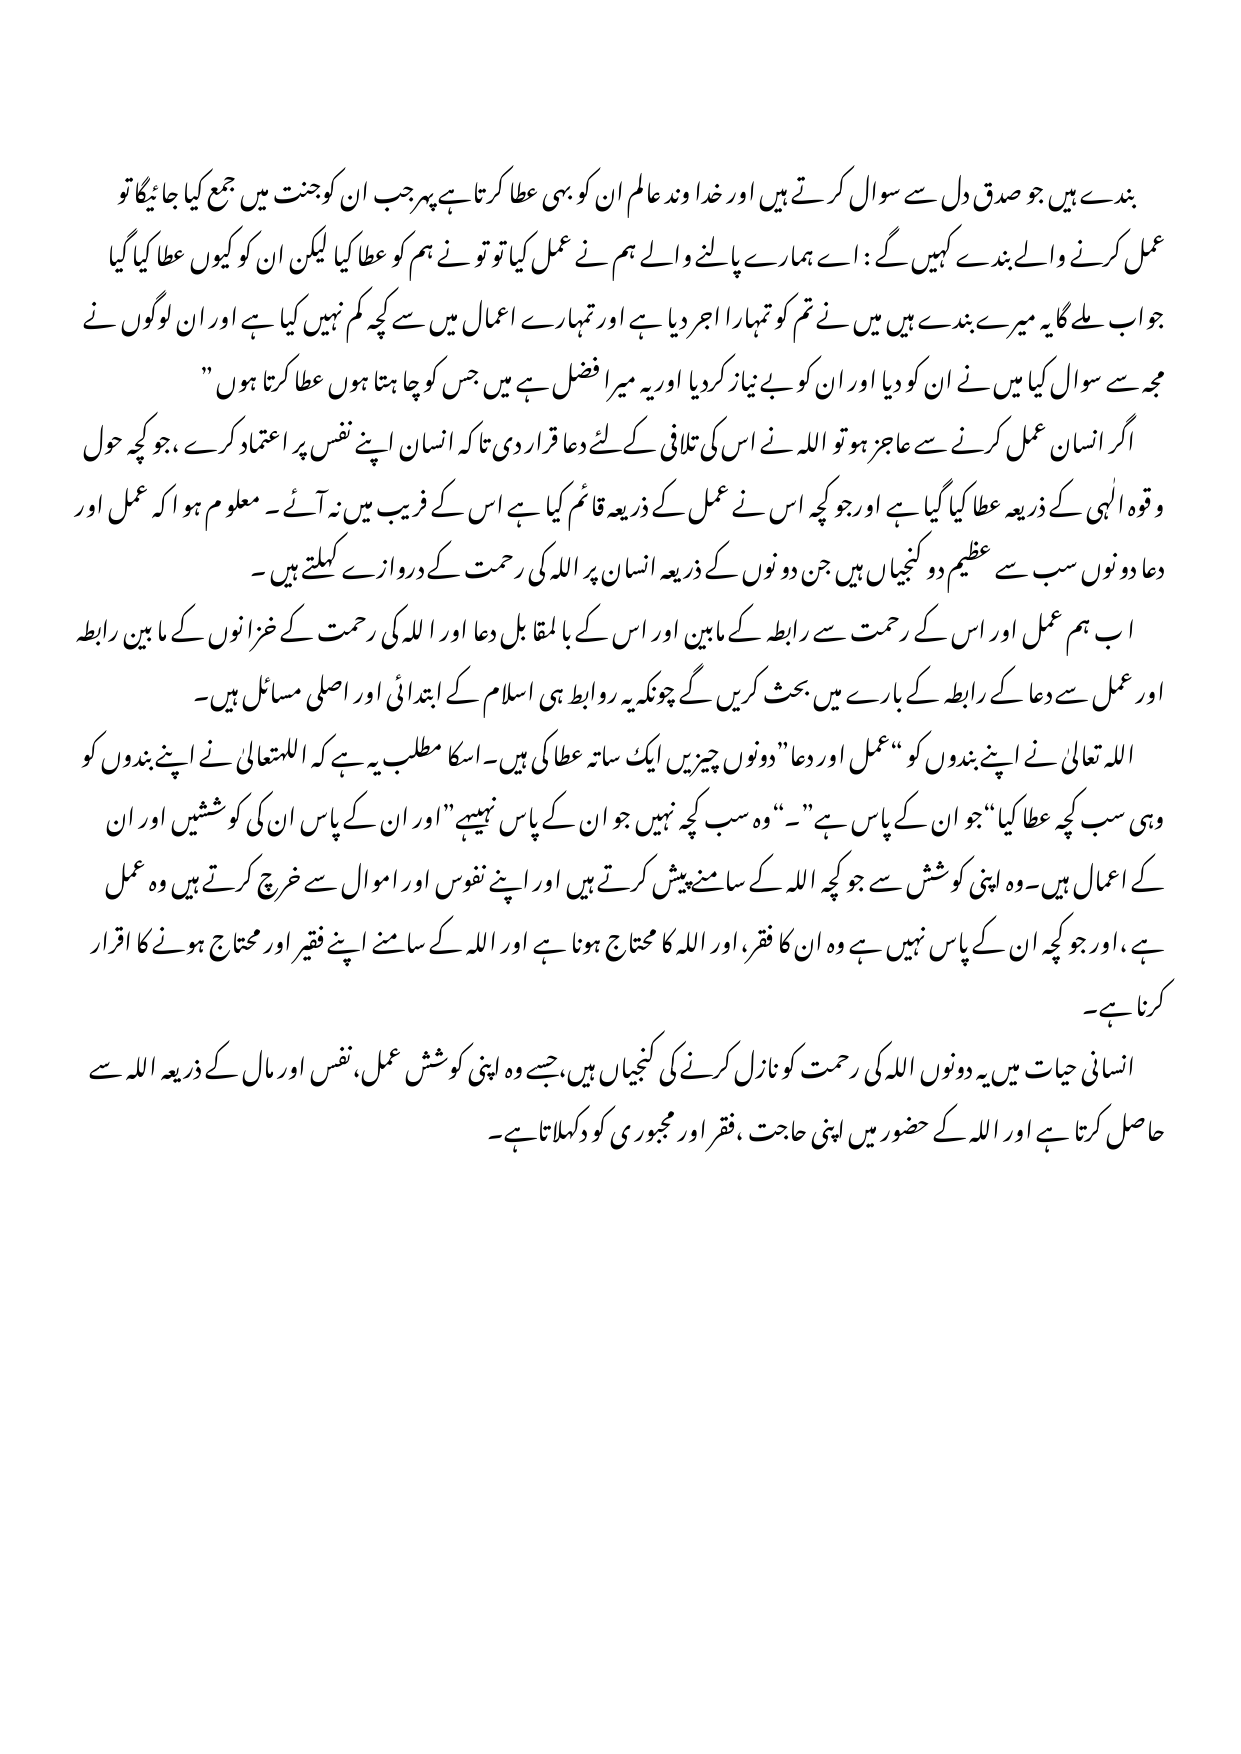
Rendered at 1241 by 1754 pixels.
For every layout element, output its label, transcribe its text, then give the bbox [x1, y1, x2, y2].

text بندے ہيں جو صدق دل سے سوال کر تے ہيں اور خدا وند عالم ان کو بهی عطا کر تاہے پهرجب ان کوجنت ميں جمع کيا جا ئيگا تو عمل کرنے والے بندے کہيں گے : اے ہمارے پالنے والے ہم نے عمل کيا تو تو نے ہم کو عطا کيا ليکن ان کو کيوں عطا کيا گيا جواب ملے گا یہ ميرے بندے ہيں ميں نے تم کو تمہارا اجر دیا ہے اور تمہارے اعمال ميں سے کچه کم نہيں کيا ہے اور ان لوگوں نے مجه سے سوال کيا ميں نے ان کو دیا اور ان کو بے نياز کردیا اور یہ ميرا فضل ہے ميں جس کو چا ہتا ہوں عطا کرتا ہوں ” [75, 156, 1165, 406]
text انسانی حيات ميں یہ دونوں الله کی رحمت کو نازل کرنے کی کنجياں ہيں،جسے وہ اپنی کوشش عمل،نفس اور مال کے ذریعہ الله سے حاصل کرتا ہے اور الله کے حضور ميں اپنی حاجت ،فقر اور مجبور ی کو دکهلاتاہے۔ [75, 1031, 1165, 1156]
text الله تعالیٰ نے اپنے بندوں کو “عمل اور دعا”دونوں چيزیں ایک ساته عطا کی ہيں۔اسکا مطلب یہ ہے کہ اللهتعالیٰ نے اپنے بندوں کو وہی سب کچه عطا کيا“جو ان کے پاس ہے”۔“وہ سب کچه نہيں جو ان کے پاس نہيںہے”اور ان کے پاس ان کی کوششيں اور ان کے اعمال ہيں۔وہ اپنی کوشش سے جو کچه الله کے سامنے پيش کرتے ہيں اور اپنے نفوس اور اموال سے خرچ کرتے ہيں وہ عمل ہے ،اور جو کچه ان کے پاس نہيں ہے وہ ان کا فقر،اور الله کا محتاج ہونا ہے اور الله کے سامنے اپنے فقير اور محتاج ہونے کا اقرار کرنا ہے۔ [75, 719, 1165, 1031]
text اگر انسان عمل کرنے سے عاجز ہو تو الله نے اس کی تلافی کےلئے دعا قرار دی تا کہ انسان اپنے نفس پر اعتماد کرے ،جو کچه حول و قوہ الٰہی کے ذریعہ عطا کيا گيا ہے اورجو کچه اس نے عمل کے ذریعہ قائم کيا ہے اس کے فریب ميں نہ آئے ۔ معلو م ہو ا کہ عمل اور دعا دو نوں سب سے عظيم دو کنجياں ہيں جن دو نوں کے ذریعہ انسان پر الله کی رحمت کے دروازے کهلتے ہيں ۔ [75, 406, 1165, 594]
text ا ب ہم عمل اور اس کے رحمت سے رابطہ کے مابين اور اس کے با لمقا بل دعا اور ا لله کی رحمت کے خزا نوں کے ما بين رابطہ اور عمل سے دعا کے رابطہ کے بارے ميں بحث کریں گے چونکہ یہ روابط ہی اسلام کے ابتدائی اور اصلی مسائل ہيں۔ [75, 594, 1165, 719]
